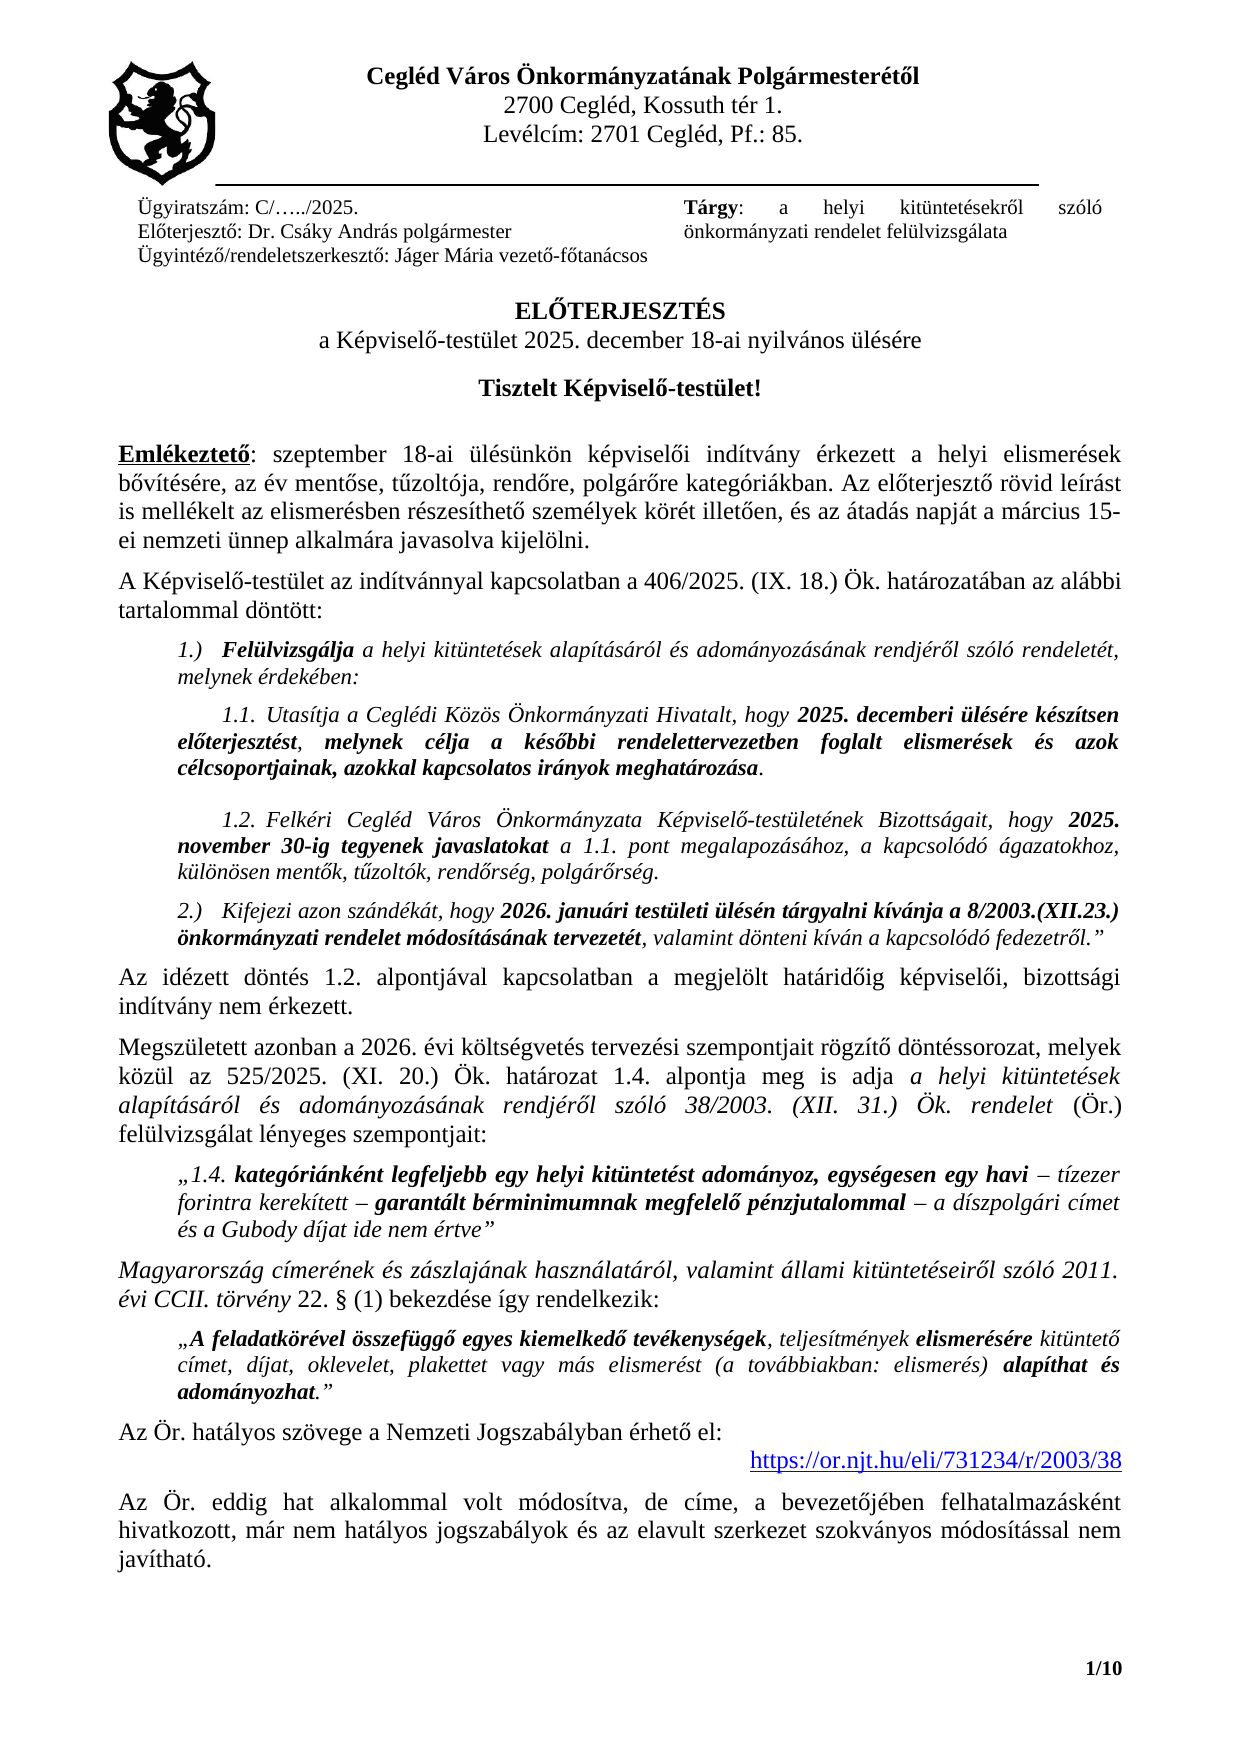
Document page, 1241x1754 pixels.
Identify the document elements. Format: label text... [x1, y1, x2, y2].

text a Képviselő-testület 2025. december 18-ai nyilvános ülésére [118, 325, 1122, 353]
table_header Tárgy: a helyi kitüntetésekről szóló önkormányzati rendelet felülvizsgálata [673, 195, 1114, 267]
list Felkéri Cegléd Város Önkormányzata Képviselő-testületének Bizottságait, hogy 2025. november 30-ig tegyenek javaslatokat a 1.1. pont megalapozásához, a kapcsolódó ágazatokhoz, különösen mentők, tűzoltók, rendőrség, polgárőrség. [177, 806, 1122, 885]
text Emlékeztető: szeptember 18-ai ülésünkön képviselői indítvány érkezett a helyi elismerések bővítésére, az év mentőse, tűzoltója, rendőre, polgárőre kategóriákban. Az előterjesztő rövid leírást is mellékelt az elismerésben részesíthető személyek körét illetően, és az átadás napját a március 15-ei nemzeti ünnep alkalmára javasolva kijelölni. [118, 439, 1122, 554]
text „A feladatkörével összefüggő egyes kiemelkedő tevékenységek, teljesítmények elismerésére kitüntető címet, díjat, oklevelet, plakettet vagy más elismerést (a továbbiakban: elismerés) alapíthat és adományozhat.” [177, 1325, 1122, 1404]
text Az Ör. eddig hat alkalommal volt módosítva, de címe, a bevezetőjében felhatalmazásként hivatkozott, már nem hatályos jogszabályok és az elavult szerkezet szokványos módosítással nem javítható. [118, 1487, 1122, 1573]
text A Képviselő-testület az indítvánnyal kapcsolatban a 406/2025. (IX. 18.) Ök. határozatában az alábbi tartalommal döntött: [118, 566, 1122, 624]
list Kifejezi azon szándékát, hogy 2026. januári testületi ülésén tárgyalni kívánja a 8/2003.(XII.23.) önkormányzati rendelet módosításának tervezetét, valamint dönteni kíván a kapcsolódó fedezetről.” [177, 897, 1122, 950]
text Az Ör. hatályos szövege a Nemzeti Jogszabályban érhető el: [118, 1417, 1122, 1446]
text Magyarország címerének és zászlajának használatáról, valamint állami kitüntetéseiről szóló 2011. évi CCII. törvény 22. § (1) bekezdése így rendelkezik: [118, 1255, 1122, 1313]
text „1.4. kategóriánként legfeljebb egy helyi kitüntetést adományoz, egységesen egy havi – tízezer forintra kerekített – garantált bérminimumnak megfelelő pénzjutalommal – a díszpolgári címet és a Gubody díjat ide nem értve” [177, 1160, 1122, 1243]
picture [108, 61, 216, 186]
text ELŐTERJESZTÉS [118, 296, 1122, 325]
text https://or.njt.hu/eli/731234/r/2003/38 [118, 1446, 1122, 1474]
list Utasítja a Ceglédi Közös Önkormányzati Hivatalt, hogy 2025. decemberi ülésére készítsen előterjesztést, melynek célja a későbbi rendelettervezetben foglalt elismerések és azok célcsoportjainak, azokkal kapcsolatos irányok meghatározása. [177, 702, 1122, 781]
text Az idézett döntés 1.2. alpontjával kapcsolatban a megjelölt határidőig képviselői, bizottsági indítvány nem érkezett. [118, 962, 1122, 1020]
table_header Ügyiratszám: C/…../2025. Előterjesztő: Dr. Csáky András polgármester Ügyintéző/rendeletszerkesztő: Jáger Mária vezető-főtanácsos [126, 195, 672, 267]
text Tisztelt Képviselő-testület! [118, 373, 1122, 401]
text Megszületett azonban a 2026. évi költségvetés tervezési szempontjait rögzítő döntéssorozat, melyek közül az 525/2025. (XI. 20.) Ök. határozat 1.4. alpontja meg is adja a helyi kitüntetések alapításáról és adományozásának rendjéről szóló 38/2003. (XII. 31.) Ök. rendelet (Ör.) felülvizsgálat lényeges szempontjait: [118, 1032, 1122, 1147]
list Felülvizsgálja a helyi kitüntetések alapításáról és adományozásának rendjéről szóló rendeletét, melynek érdekében: [177, 636, 1122, 689]
